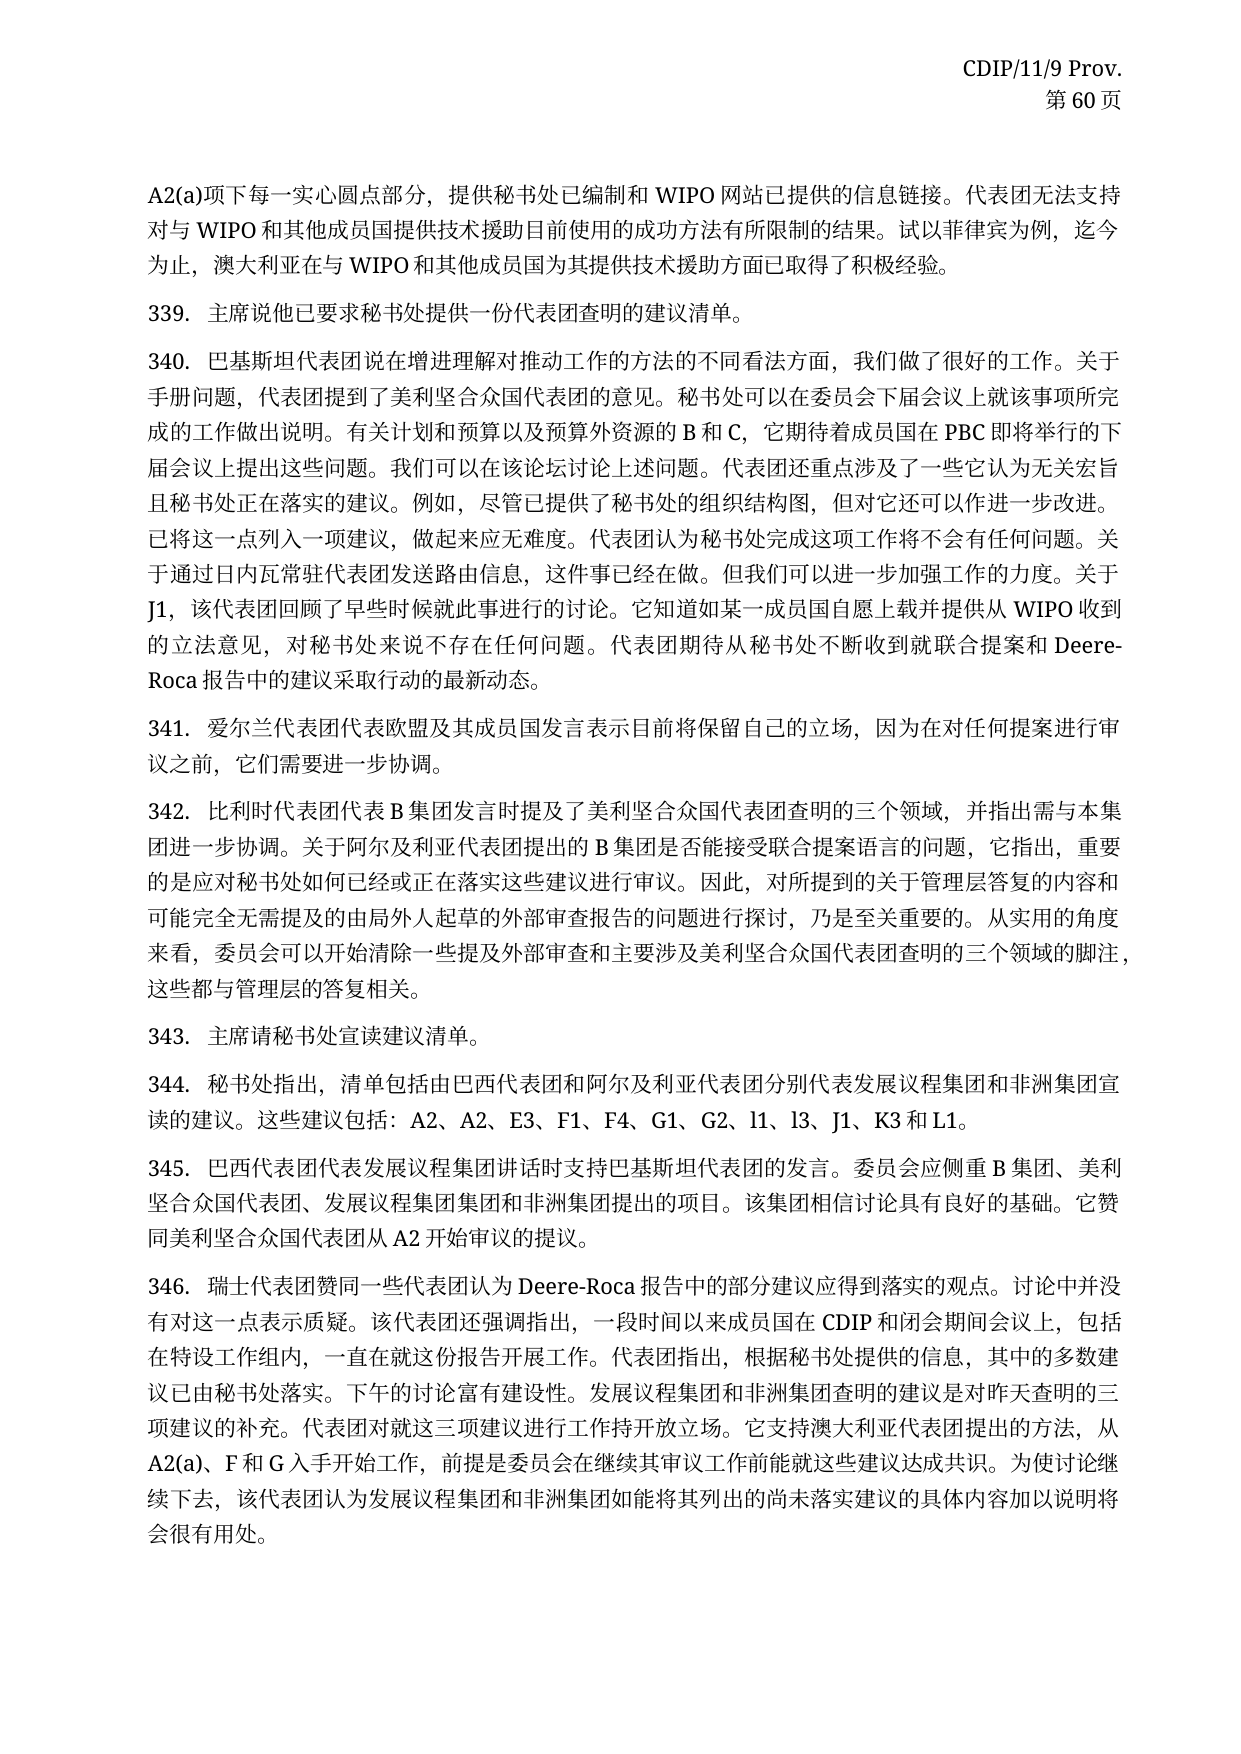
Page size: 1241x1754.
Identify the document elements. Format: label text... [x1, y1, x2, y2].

list 主席请秘书处宣读建议清单。 [148, 1016, 1122, 1051]
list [148, 174, 1122, 280]
list 主席说他已要求秘书处提供一份代表团查明的建议清单。 [148, 293, 1122, 328]
list 瑞士代表团赞同一些代表团认为Deere-Roca报告中的部分建议应得到落实的观点。讨论中并没有对这一点表示质疑。该代表团还强调指出，一段时间以来成员国在CDIP和闭会期间会议上，包括在特设工作组内，一直在就这份报告开展工作。代表团指出，根据秘书处提供的信息，其中的多数建议已由秘书处落实。下午的讨论富有建设性。发展议程集团和非洲集团查明的建议是对昨天查明的三项建议的补充。代表团对就这三项建议进行工作持开放立场。它支持澳大利亚代表团提出的方法，从A2(a)、F和G入手开始工作，前提是委员会在继续其审议工作前能就这些建议达成共识。为使讨论继续下去，该代表团认为发展议程集团和非洲集团如能将其列出的尚未落实建议的具体内容加以说明将会很有用处。 [148, 1266, 1122, 1549]
list 爱尔兰代表团代表欧盟及其成员国发言表示目前将保留自己的立场，因为在对任何提案进行审议之前，它们需要进一步协调。 [148, 707, 1122, 778]
list 秘书处指出，清单包括由巴西代表团和阿尔及利亚代表团分别代表发展议程集团和非洲集团宣读的建议。这些建议包括：A2、A2、E3、F1、F4、G1、G2、l1、l3、J1、K3和L1。 [148, 1064, 1122, 1134]
list 巴基斯坦代表团说在增进理解对推动工作的方法的不同看法方面，我们做了很好的工作。关于手册问题，代表团提到了美利坚合众国代表团的意见。秘书处可以在委员会下届会议上就该事项所完成的工作做出说明。有关计划和预算以及预算外资源的B和C，它期待着成员国在PBC即将举行的下届会议上提出这些问题。我们可以在该论坛讨论上述问题。代表团还重点涉及了一些它认为无关宏旨且秘书处正在落实的建议。例如，尽管已提供了秘书处的组织结构图，但对它还可以作进一步改进。已将这一点列入一项建议，做起来应无难度。代表团认为秘书处完成这项工作将不会有任何问题。关于通过日内瓦常驻代表团发送路由信息，这件事已经在做。但我们可以进一步加强工作的力度。关于J1，该代表团回顾了早些时候就此事进行的讨论。它知道如某一成员国自愿上载并提供从WIPO收到的立法意见，对秘书处来说不存在任何问题。代表团期待从秘书处不断收到就联合提案和Deere-Roca报告中的建议采取行动的最新动态。 [148, 341, 1122, 695]
list 比利时代表团代表B集团发言时提及了美利坚合众国代表团查明的三个领域，并指出需与本集团进一步协调。关于阿尔及利亚代表团提出的B集团是否能接受联合提案语言的问题，它指出，重要的是应对秘书处如何已经或正在落实这些建议进行审议。因此，对所提到的关于管理层答复的内容和可能完全无需提及的由局外人起草的外部审查报告的问题进行探讨，乃是至关重要的。从实用的角度来看，委员会可以开始清除一些提及外部审查和主要涉及美利坚合众国代表团查明的三个领域的脚注，这些都与管理层的答复相关。 [148, 791, 1122, 1003]
list 巴西代表团代表发展议程集团讲话时支持巴基斯坦代表团的发言。委员会应侧重B集团、美利坚合众国代表团、发展议程集团集团和非洲集团提出的项目。该集团相信讨论具有良好的基础。它赞同美利坚合众国代表团从A2开始审议的提议。 [148, 1147, 1122, 1253]
